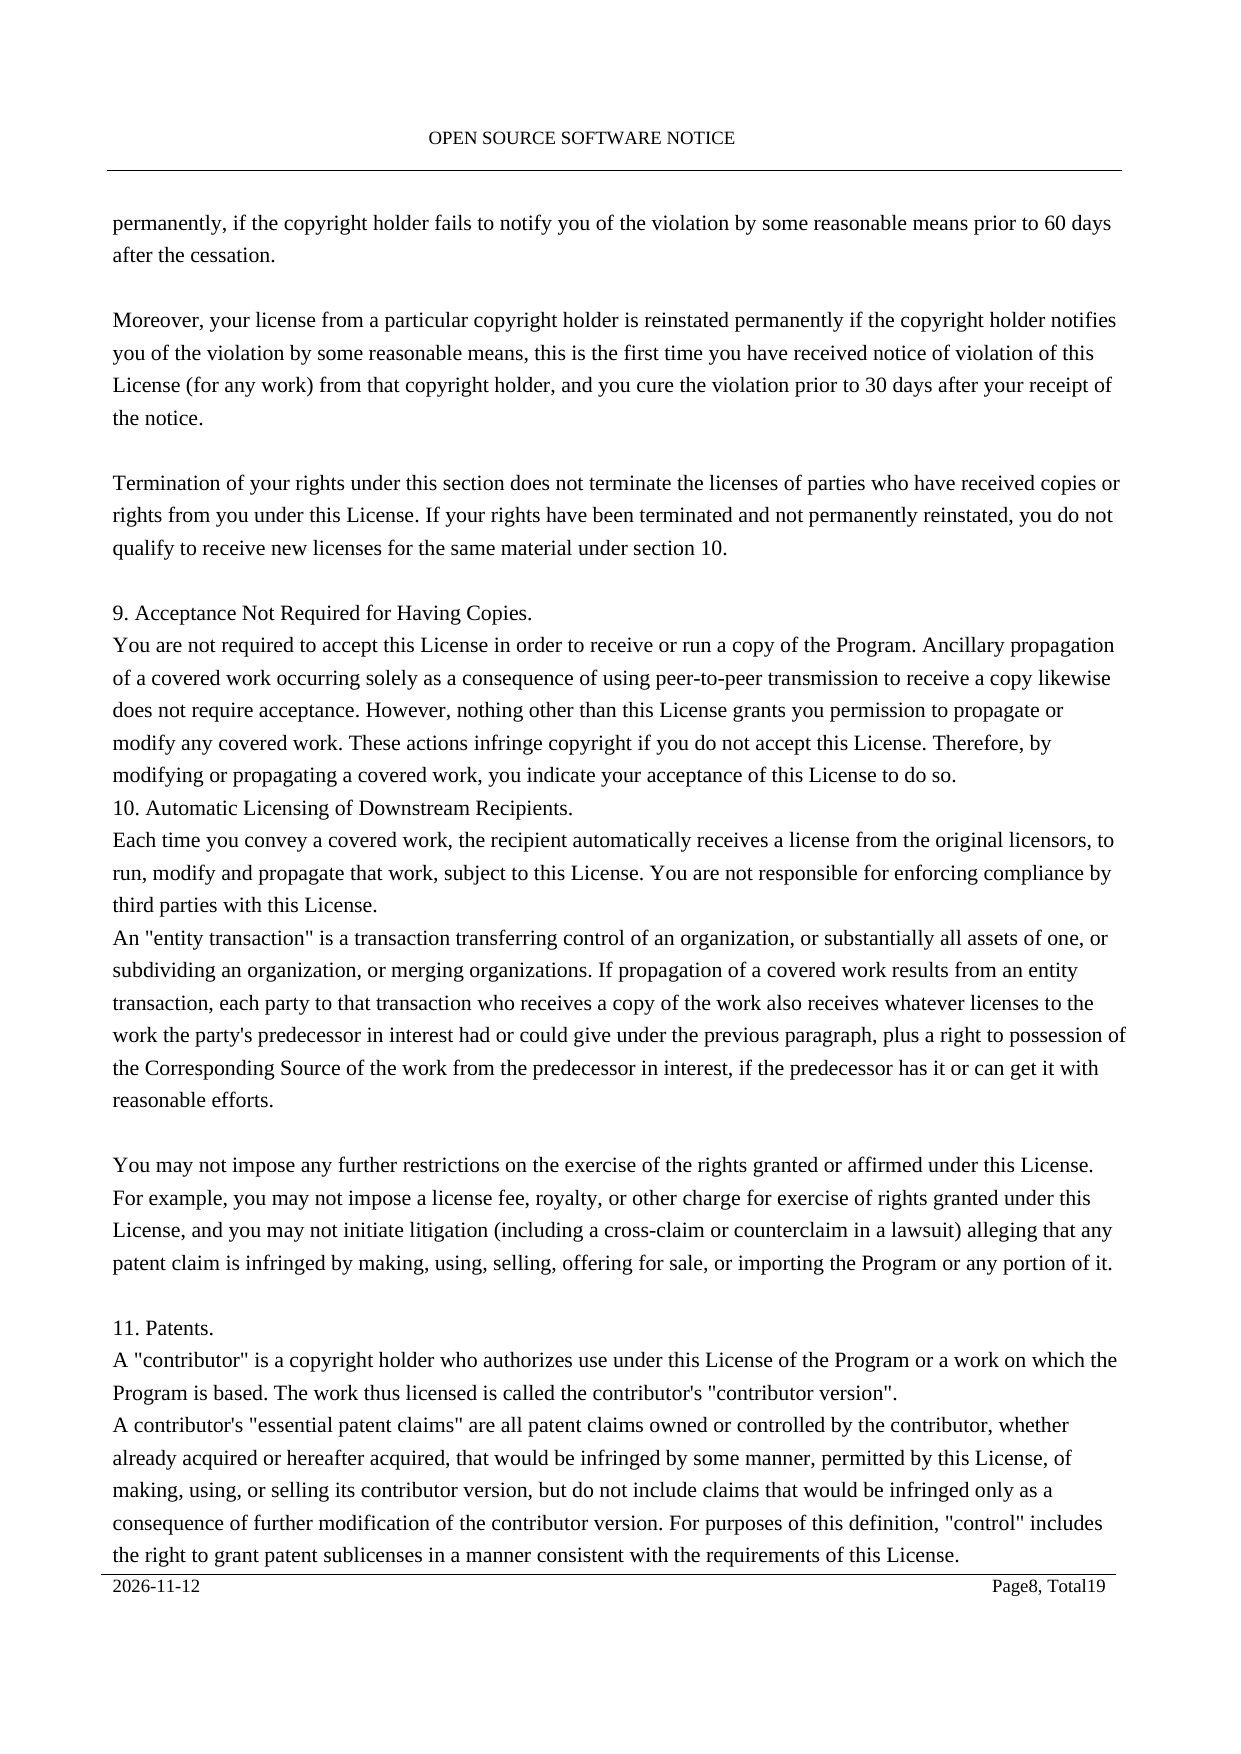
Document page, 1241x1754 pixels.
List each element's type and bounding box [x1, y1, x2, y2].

text [112, 206, 1128, 1571]
